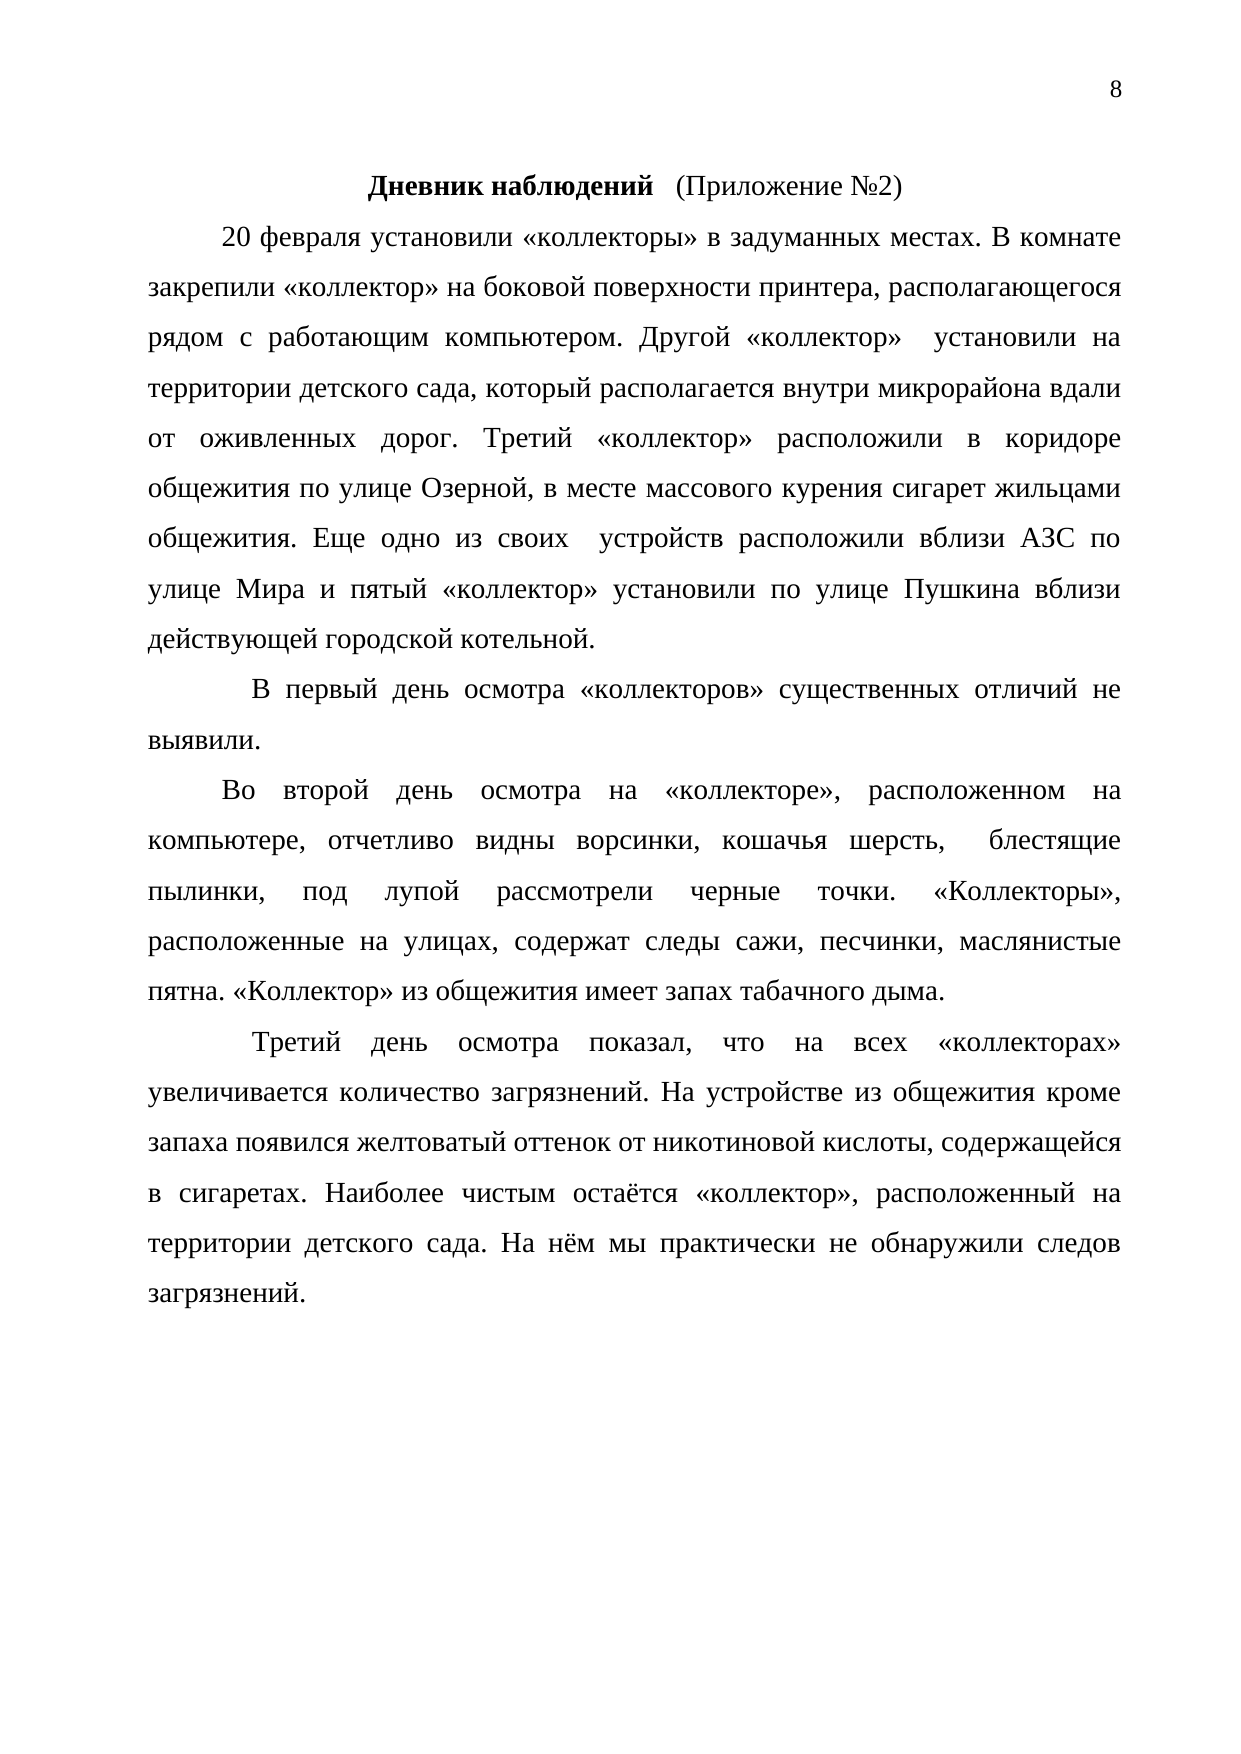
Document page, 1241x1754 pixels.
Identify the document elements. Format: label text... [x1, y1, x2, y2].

text Третий день осмотра показал, что на всех «коллекторах» увеличивается количество загрязнений. На устройстве из общежития кроме запаха появился желтоватый оттенок от никотиновой кислоты, содержащейся в сигаретах. Наиболее чистым остаётся «коллектор», расположенный на территории детского сада. На нём мы практически не обнаружили следов загрязнений. [148, 1024, 1122, 1309]
text 20 февраля установили «коллекторы» в задуманных местах. В комнате закрепили «коллектор» на боковой поверхности принтера, располагающегося рядом с работающим компьютером. Другой «коллектор» установили на территории детского сада, который располагается внутри микрорайона вдали от оживленных дорог. Третий «коллектор» расположили в коридоре общежития по улице Озерной, в месте массового курения сигарет жильцами общежития. Еще одно из своих устройств расположили вблизи АЗС по улице Мира и пятый «коллектор» установили по улице Пушкина вблизи действующей городской котельной. [148, 219, 1122, 655]
text Дневник наблюдений (Приложение №2) [148, 168, 1122, 202]
text Во второй день осмотра на «коллекторе», расположенном на компьютере, отчетливо видны ворсинки, кошачья шерсть, блестящие пылинки, под лупой рассмотрели черные точки. «Коллекторы», расположенные на улицах, содержат следы сажи, песчинки, маслянистые пятна. «Коллектор» из общежития имеет запах табачного дыма. [148, 772, 1122, 1007]
text В первый день осмотра «коллекторов» существенных отличий не выявили. [148, 672, 1122, 755]
